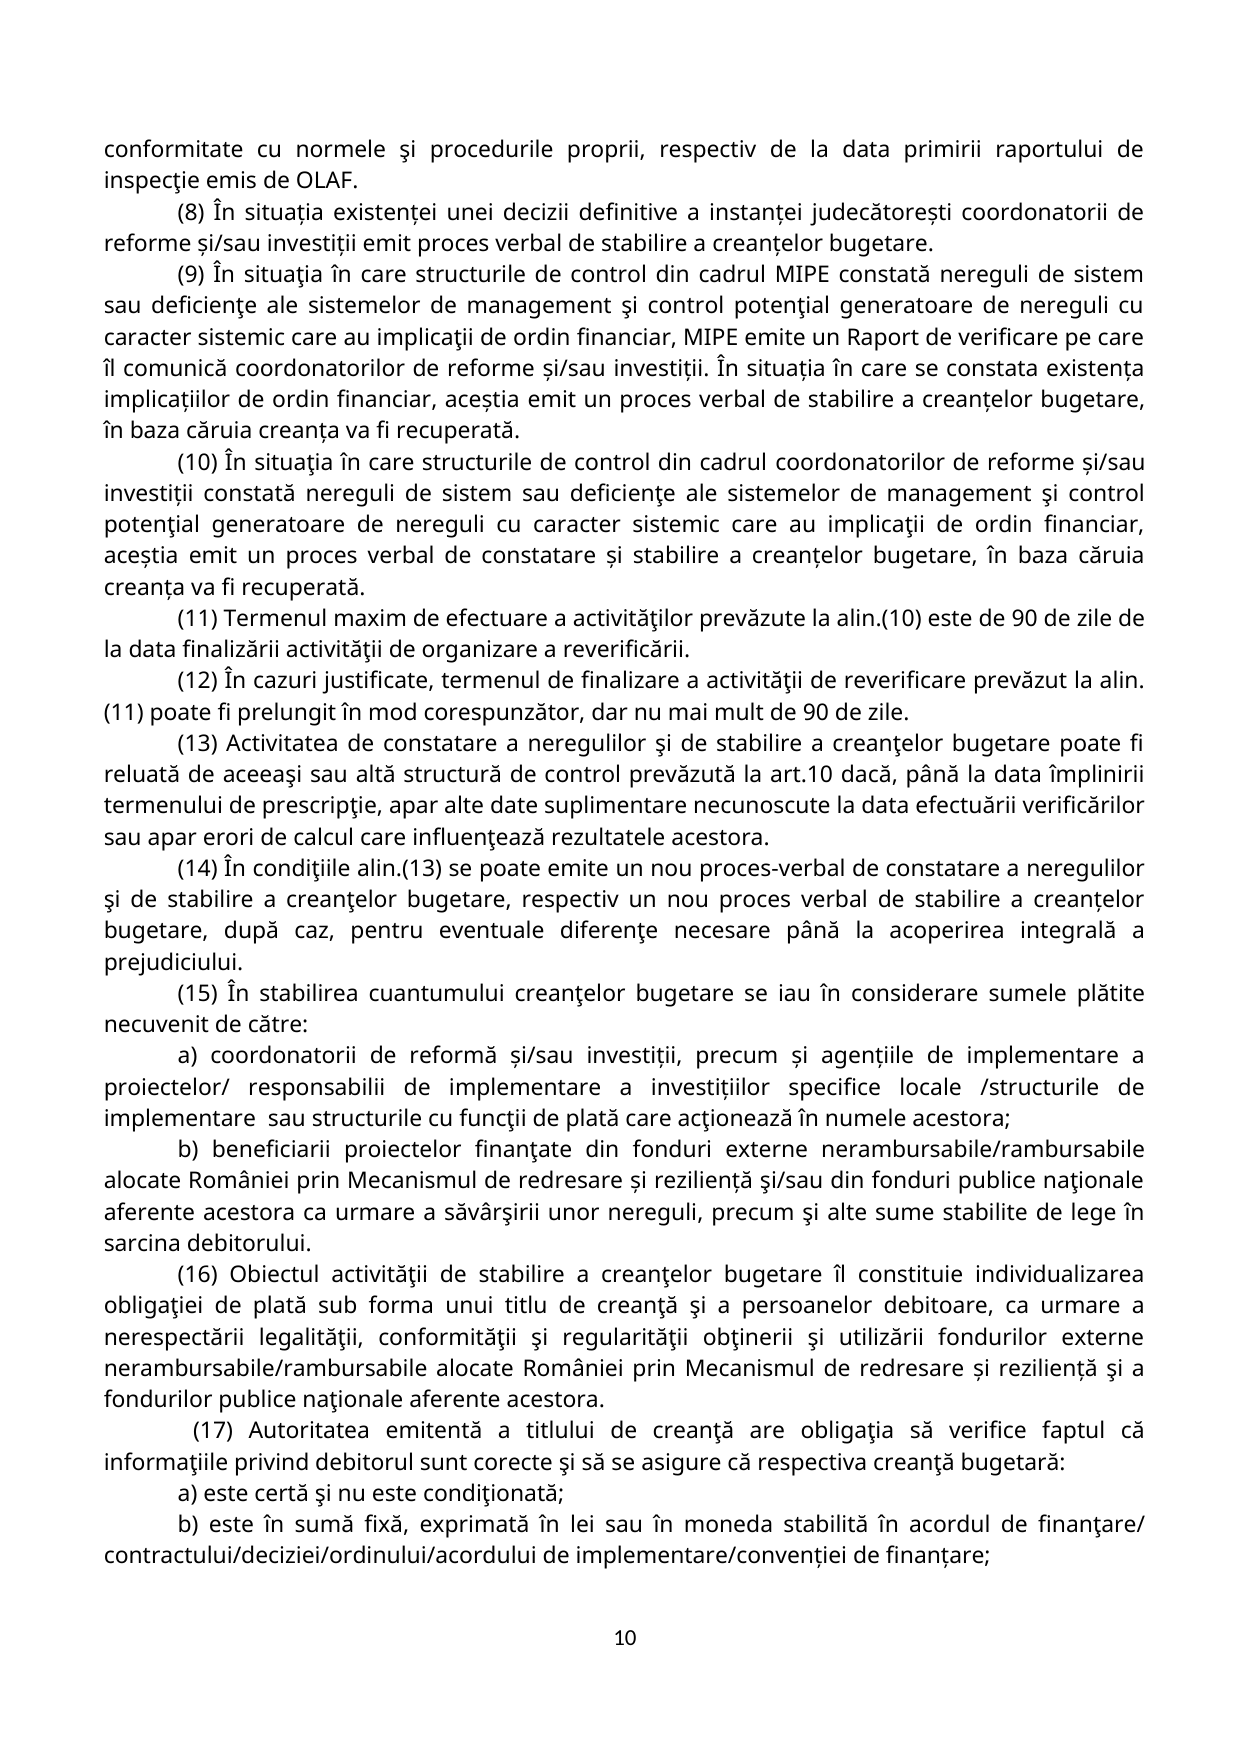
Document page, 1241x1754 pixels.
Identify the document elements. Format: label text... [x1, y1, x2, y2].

text (12) În cazuri justificate, termenul de finalizare a activităţii de reverificare prevăzut la alin.(11) poate fi prelungit în mod corespunzător, dar nu mai mult de 90 de zile. [103, 664, 1146, 727]
text (9) În situaţia în care structurile de control din cadrul MIPE constată nereguli de sistem sau deficienţe ale sistemelor de management şi control potenţial generatoare de nereguli cu caracter sistemic care au implicaţii de ordin financiar, MIPE emite un Raport de verificare pe care îl comunică coordonatorilor de reforme și/sau investiții. În situația în care se constata existența implicațiilor de ordin financiar, aceștia emit un proces verbal de stabilire a creanțelor bugetare, în baza căruia creanța va fi recuperată. [103, 258, 1146, 445]
text (11) Termenul maxim de efectuare a activităţilor prevăzute la alin.(10) este de 90 de zile de la data finalizării activităţii de organizare a reverificării. [103, 602, 1146, 664]
text (17) Autoritatea emitentă a titlului de creanţă are obligaţia să verifice faptul că informaţiile privind debitorul sunt corecte şi să se asigure că respectiva creanţă bugetară: [103, 1414, 1146, 1477]
text b) beneficiarii proiectelor finanţate din fonduri externe nerambursabile/rambursabile alocate României prin Mecanismul de redresare și reziliență şi/sau din fonduri publice naţionale aferente acestora ca urmare a săvârşirii unor nereguli, precum şi alte sume stabilite de lege în sarcina debitorului. [103, 1133, 1146, 1258]
text (8) În situația existenței unei decizii definitive a instanței judecătorești coordonatorii de reforme și/sau investiții emit proces verbal de stabilire a creanțelor bugetare. [103, 195, 1146, 258]
text a) coordonatorii de reformă și/sau investiții, precum și agențiile de implementare a proiectelor/ responsabilii de implementare a investițiilor specifice locale /structurile de implementare sau structurile cu funcţii de plată care acţionează în numele acestora; [103, 1039, 1146, 1133]
text (13) Activitatea de constatare a neregulilor şi de stabilire a creanţelor bugetare poate fi reluată de aceeaşi sau altă structură de control prevăzută la art.10 dacă, până la data împlinirii termenului de prescripţie, apar alte date suplimentare necunoscute la data efectuării verificărilor sau apar erori de calcul care influenţează rezultatele acestora. [103, 727, 1146, 852]
text (14) În condiţiile alin.(13) se poate emite un nou proces-verbal de constatare a neregulilor şi de stabilire a creanţelor bugetare, respectiv un nou proces verbal de stabilire a creanțelor bugetare, după caz, pentru eventuale diferenţe necesare până la acoperirea integrală a prejudiciului. [103, 852, 1146, 977]
text b) este în sumă fixă, exprimată în lei sau în moneda stabilită în acordul de finanţare/ contractului/deciziei/ordinului/acordului de implementare/convenției de finanțare; [103, 1508, 1146, 1570]
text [103, 133, 1146, 195]
text a) este certă şi nu este condiţionată; [103, 1477, 1146, 1508]
text (16) Obiectul activităţii de stabilire a creanţelor bugetare îl constituie individualizarea obligaţiei de plată sub forma unui titlu de creanţă şi a persoanelor debitoare, ca urmare a nerespectării legalităţii, conformităţii şi regularităţii obţinerii şi utilizării fondurilor externe nerambursabile/rambursabile alocate României prin Mecanismul de redresare și reziliență şi a fondurilor publice naţionale aferente acestora. [103, 1258, 1146, 1414]
text (15) În stabilirea cuantumului creanţelor bugetare se iau în considerare sumele plătite necuvenit de către: [103, 977, 1146, 1039]
text (10) În situaţia în care structurile de control din cadrul coordonatorilor de reforme și/sau investiții constată nereguli de sistem sau deficienţe ale sistemelor de management şi control potenţial generatoare de nereguli cu caracter sistemic care au implicaţii de ordin financiar, aceștia emit un proces verbal de constatare și stabilire a creanțelor bugetare, în baza căruia creanța va fi recuperată. [103, 445, 1146, 602]
